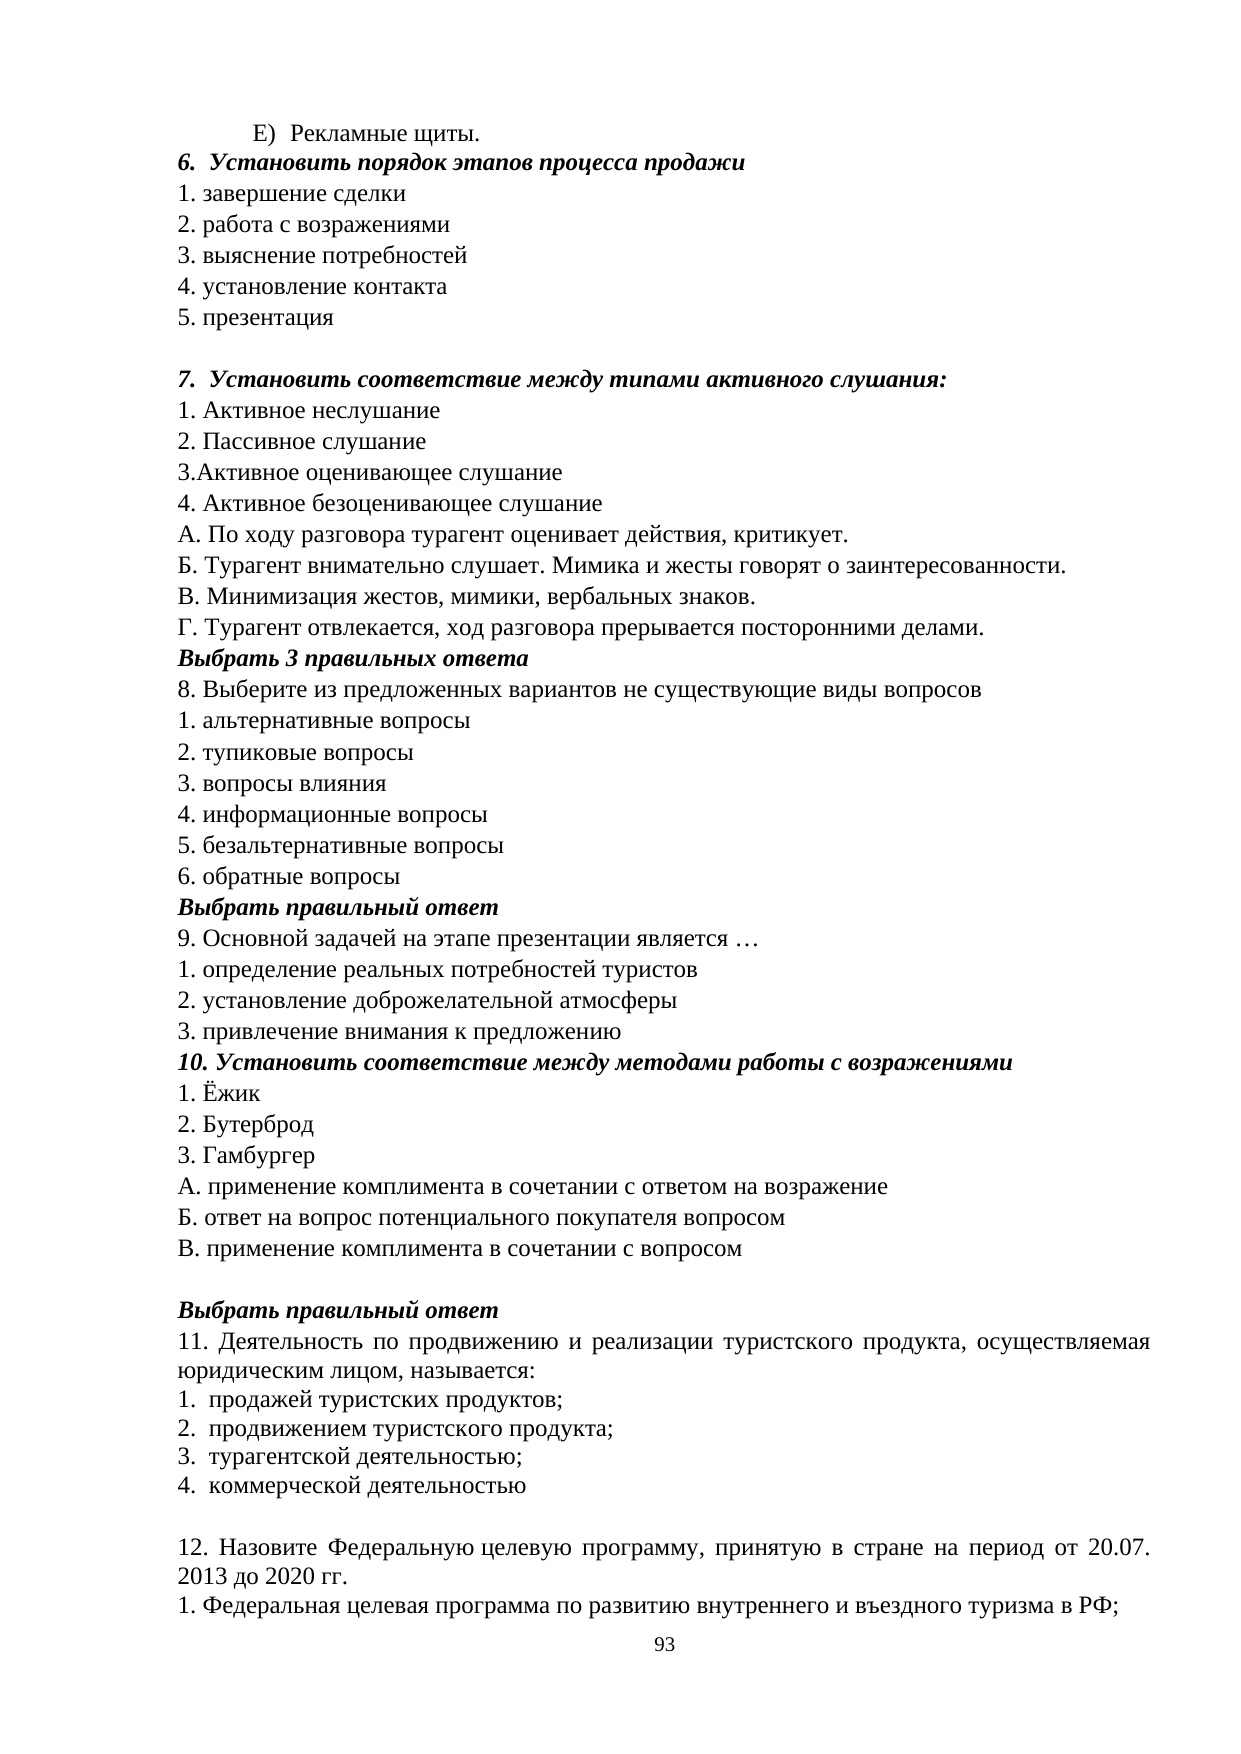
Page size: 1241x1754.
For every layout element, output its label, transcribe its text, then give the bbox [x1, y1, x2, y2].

text 2. продвижением туристского продукта; [177, 1413, 1152, 1441]
text 1. Ёжик [177, 1078, 1152, 1107]
text 10. Установить соответствие между методами работы с возражениями [177, 1047, 1152, 1076]
text 3. Гамбургер [177, 1140, 1152, 1169]
text Г. Турагент отвлекается, ход разговора прерывается посторонними делами. [177, 612, 1152, 641]
text 5. презентация [177, 302, 1152, 331]
text 4. информационные вопросы [177, 799, 1152, 827]
text Б. ответ на вопрос потенциального покупателя вопросом [177, 1202, 1152, 1231]
text В. Минимизация жестов, мимики, вербальных знаков. [177, 581, 1152, 610]
text Б. Турагент внимательно слушает. Мимика и жесты говорят о заинтересованности. [177, 550, 1152, 579]
text Выбрать 3 правильных ответа [177, 643, 1152, 672]
text 6. обратные вопросы [177, 861, 1152, 889]
text А. По ходу разговора турагент оценивает действия, критикует. [177, 519, 1152, 548]
text 11. Деятельность по продвижению и реализации туристского продукта, осуществляемая юридическим лицом, называется: [177, 1326, 1152, 1384]
text 4. коммерческой деятельностью [177, 1470, 1152, 1499]
text А. применение комплимента в сочетании с ответом на возражение [177, 1171, 1152, 1200]
text 4. установление контакта [177, 271, 1152, 300]
text 1. Активное неслушание [177, 395, 1152, 424]
text 1. завершение сделки [177, 178, 1152, 207]
text 7. Установить соответствие между типами активного слушания: [177, 364, 1152, 393]
text 3. вопросы влияния [177, 768, 1152, 796]
text 1. определение реальных потребностей туристов [177, 954, 1152, 983]
text 2. Пассивное слушание [177, 426, 1152, 455]
text 2. работа с возражениями [177, 209, 1152, 238]
text 3. привлечение внимания к предложению [177, 1016, 1152, 1045]
text 3. выяснение потребностей [177, 240, 1152, 269]
text 3.Активное оценивающее слушание [177, 457, 1152, 486]
text 8. Выберите из предложенных вариантов не существующие виды вопросов [177, 674, 1152, 703]
text 4. Активное безоценивающее слушание [177, 488, 1152, 517]
text 2. тупиковые вопросы [177, 737, 1152, 765]
text 5. безальтернативные вопросы [177, 830, 1152, 858]
text 9. Основной задачей на этапе презентации является … [177, 923, 1152, 952]
text 1. Федеральная целевая программа по развитию внутреннего и въездного туризма в РФ; [177, 1590, 1152, 1618]
text Выбрать правильный ответ [177, 892, 1152, 921]
text 12. Назовите Федеральную целевую программу, принятую в стране на период от 20.07. 2013 до 2020 гг. [177, 1532, 1152, 1590]
text 3. турагентской деятельностью; [177, 1441, 1152, 1470]
text 2. Бутерброд [177, 1109, 1152, 1138]
text В. применение комплимента в сочетании с вопросом [177, 1233, 1152, 1262]
text 1. альтернативные вопросы [177, 706, 1152, 734]
text 6. Установить порядок этапов процесса продажи [177, 147, 1152, 176]
text Выбрать правильный ответ [177, 1295, 1152, 1324]
text 1. продажей туристских продуктов; [177, 1384, 1152, 1413]
text 2. установление доброжелательной атмосферы [177, 985, 1152, 1014]
list Рекламные щиты. [252, 118, 1152, 147]
